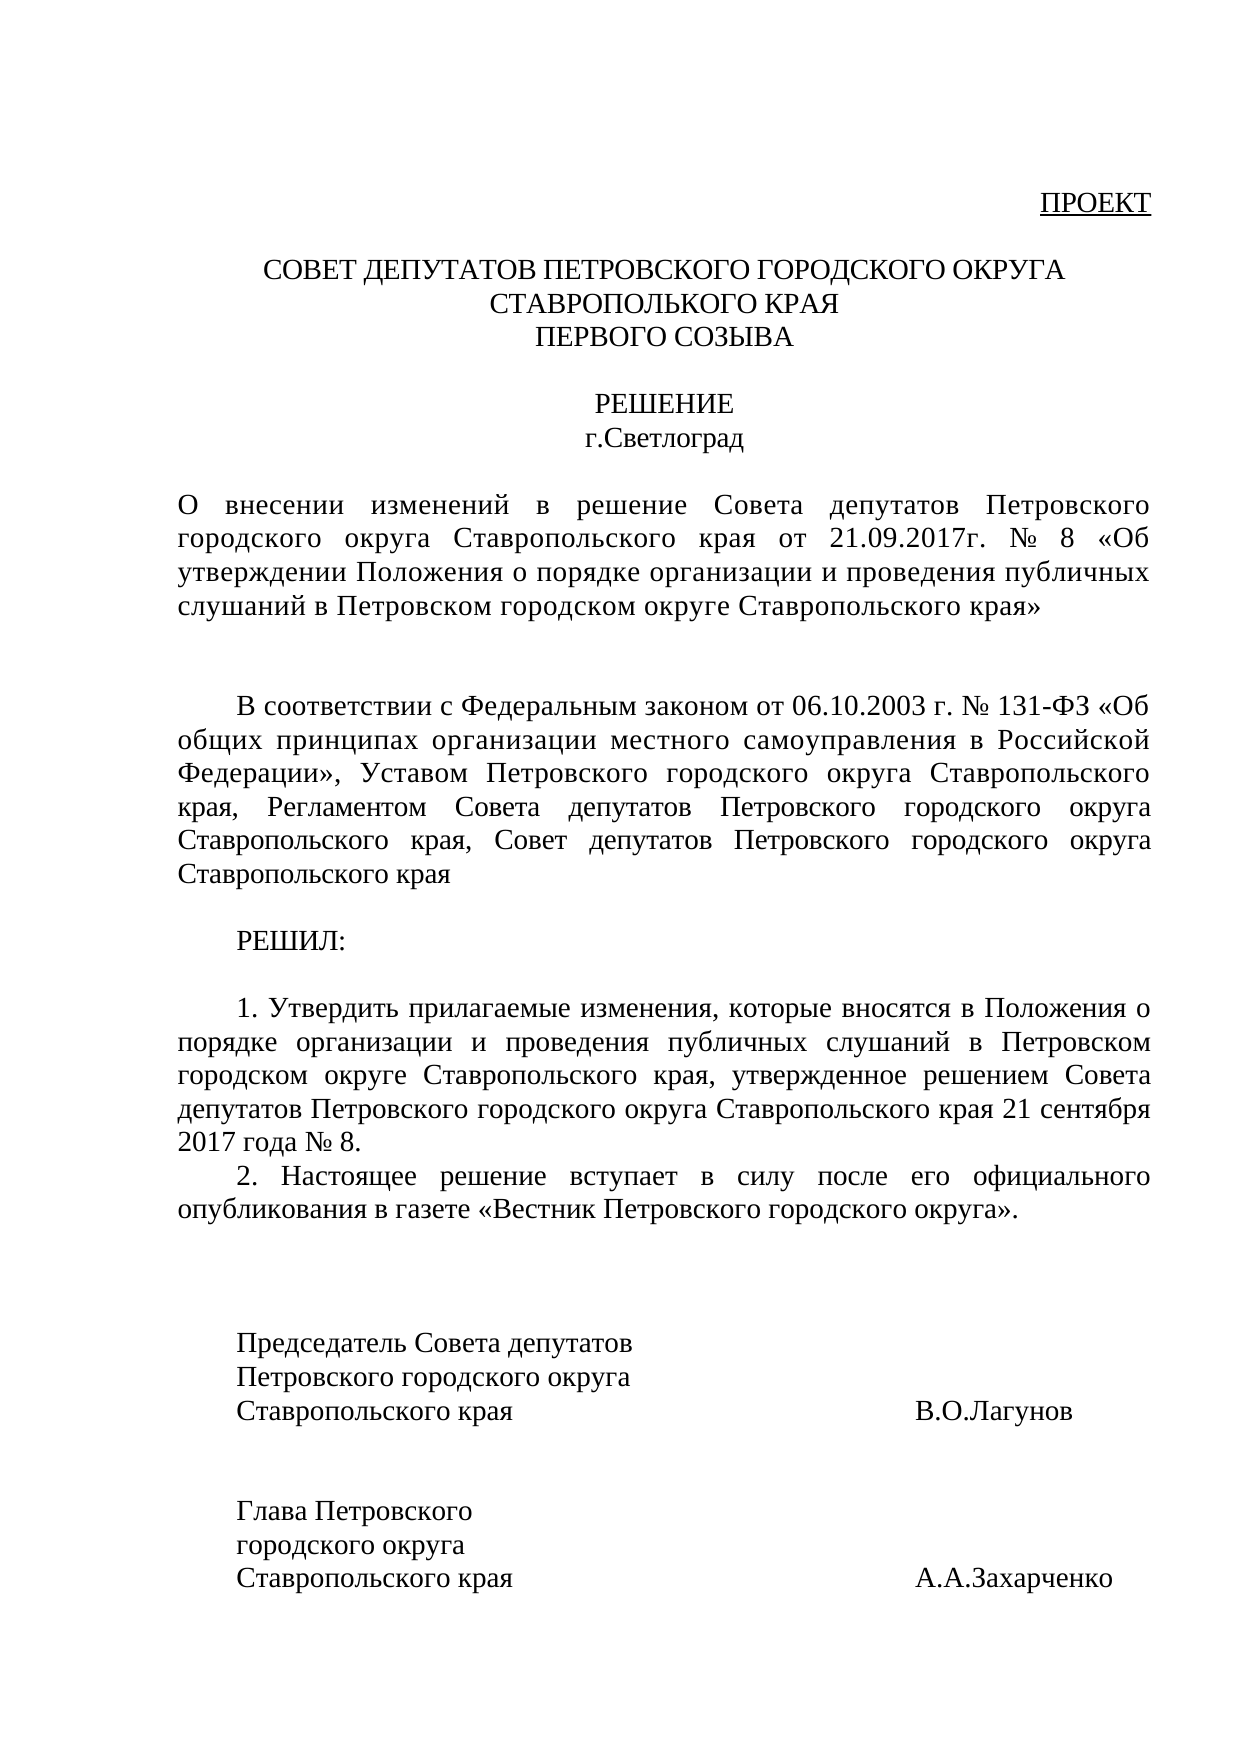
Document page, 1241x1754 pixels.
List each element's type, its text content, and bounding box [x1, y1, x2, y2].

text РЕШИЛ: [177, 923, 1152, 957]
text 1. Утвердить прилагаемые изменения, которые вносятся в Положения о порядке организации и проведения публичных слушаний в Петровском городском округе Ставропольского края, утвержденное решением Совета депутатов Петровского городского округа Ставропольского края 21 сентября 2017 года № 8. [177, 990, 1152, 1158]
text Ставропольского края В.О.Лагунов [177, 1393, 1152, 1426]
text г.Светлоград [177, 420, 1152, 453]
text Петровского городского округа [177, 1359, 1152, 1393]
text городского округа [177, 1527, 1152, 1560]
text СТАВРОПОЛЬКОГО КРАЯ [177, 286, 1152, 319]
text 2. Настоящее решение вступает в силу после его официального опубликования в газете «Вестник Петровского городского округа». [177, 1158, 1152, 1225]
text РЕШЕНИЕ [177, 386, 1152, 420]
text ПЕРВОГО СОЗЫВА [177, 319, 1152, 353]
text О внесении изменений в решение Совета депутатов Петровского городского округа Ставропольского края от 21.09.2017г. № 8 «Об утверждении Положения о порядке организации и проведения публичных слушаний в Петровском городском округе Ставропольского края» [177, 487, 1152, 621]
text Председатель Совета депутатов [177, 1326, 1152, 1359]
text СОВЕТ ДЕПУТАТОВ ПЕТРОВСКОГО ГОРОДСКОГО ОКРУГА [177, 252, 1152, 286]
text В соответствии с Федеральным законом от 06.10.2003 г. № 131-ФЗ «Об общих принципах организации местного самоуправления в Российской Федерации», Уставом Петровского городского округа Ставропольского края, Регламентом Совета депутатов Петровского городского округа Ставропольского края, Совет депутатов Петровского городского округа Ставропольского края [177, 688, 1152, 889]
text ПРОЕКТ [177, 185, 1152, 219]
text Ставропольского края А.А.Захарченко [177, 1560, 1152, 1594]
text Глава Петровского [177, 1493, 1152, 1527]
